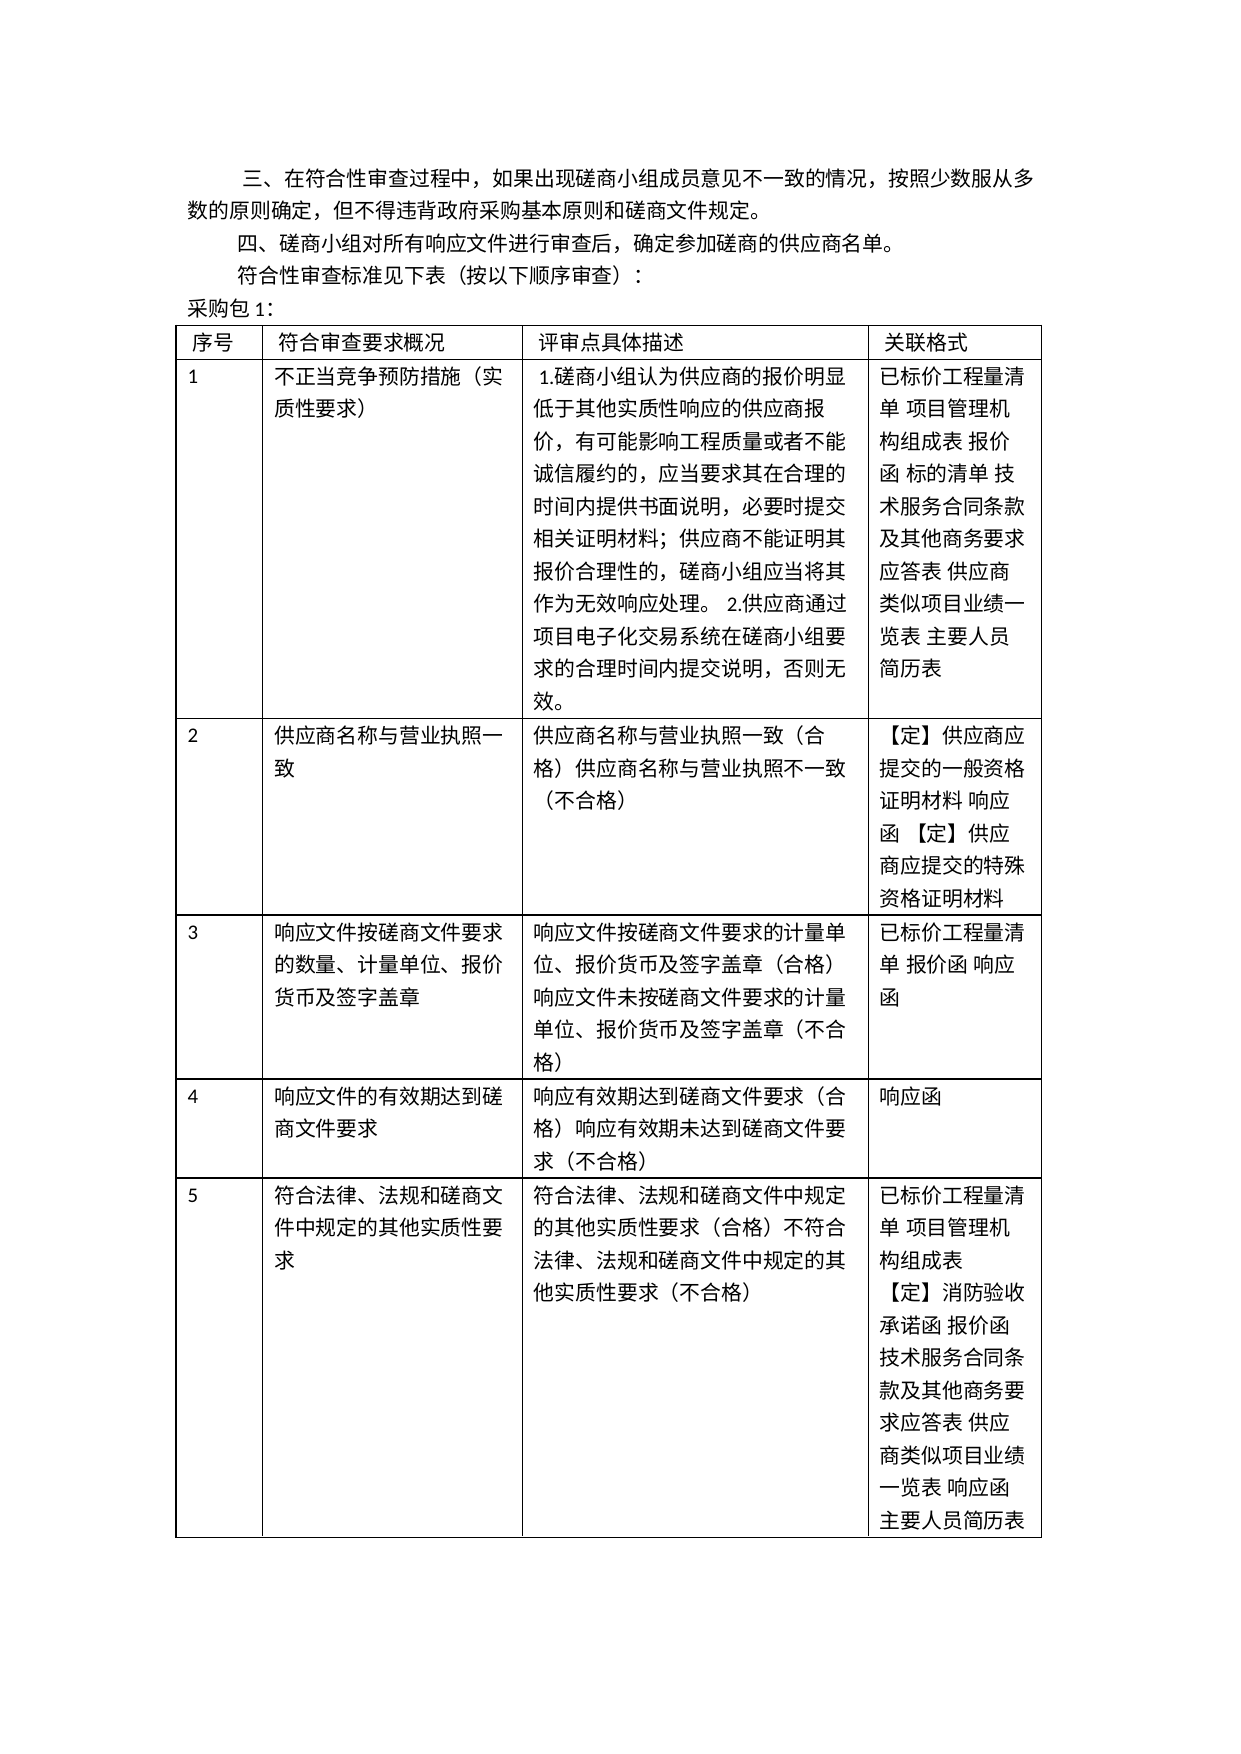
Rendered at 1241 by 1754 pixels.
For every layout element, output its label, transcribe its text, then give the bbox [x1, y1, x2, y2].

table_cell 符合法律、法规和磋商文件中规定的其他实质性要求 [263, 1179, 522, 1536]
table_cell 供应商名称与营业执照一致 [263, 719, 522, 914]
table_cell 5 [177, 1179, 262, 1536]
table_header 符合审查要求概况 [263, 326, 522, 358]
table_cell 已标价工程量清单 项目管理机构组成表 报价函 标的清单 技术服务合同条款及其他商务要求应答表 供应商类似项目业绩一览表 主要人员简历表 [869, 360, 1041, 718]
text 三、在符合性审查过程中，如果出现磋商小组成员意见不一致的情况，按照少数服从多数的原则确定，但不得违背政府采购基本原则和磋商文件规定。 [187, 162, 1053, 227]
table_cell 响应函 [869, 1080, 1041, 1177]
table_cell 1 [177, 360, 262, 718]
text 四、磋商小组对所有响应文件进行审查后，确定参加磋商的供应商名单。 [187, 227, 1053, 259]
table_cell 响应文件按磋商文件要求的计量单位、报价货币及签字盖章（合格）响应文件未按磋商文件要求的计量单位、报价货币及签字盖章（不合格） [523, 916, 868, 1078]
text 符合性审查标准见下表（按以下顺序审查）： [187, 259, 1053, 292]
table_header 评审点具体描述 [523, 326, 868, 358]
table_cell 供应商名称与营业执照一致（合格）供应商名称与营业执照不一致（不合格） [523, 719, 868, 914]
table_cell 已标价工程量清单 项目管理机构组成表 【定】消防验收承诺函 报价函 技术服务合同条款及其他商务要求应答表 供应商类似项目业绩一览表 响应函 主要人员简历表 [869, 1179, 1041, 1536]
table_cell 2 [177, 719, 262, 914]
table_cell 符合法律、法规和磋商文件中规定的其他实质性要求（合格）不符合法律、法规和磋商文件中规定的其他实质性要求（不合格） [523, 1179, 868, 1536]
table_cell 【定】供应商应提交的一般资格证明材料 响应函 【定】供应商应提交的特殊资格证明材料 [869, 719, 1041, 914]
table_header 关联格式 [869, 326, 1041, 358]
table_cell 1.磋商小组认为供应商的报价明显低于其他实质性响应的供应商报价，有可能影响工程质量或者不能诚信履约的，应当要求其在合理的时间内提供书面说明，必要时提交相关证明材料；供应商不能证明其报价合理性的，磋商小组应当将其作为无效响应处理。 2.供应商通过项目电子化交易系统在磋商小组要求的合理时间内提交说明，否则无效。 [523, 360, 868, 718]
table_header 序号 [177, 326, 262, 358]
table_cell 3 [177, 916, 262, 1078]
table_cell 响应文件按磋商文件要求的数量、计量单位、报价货币及签字盖章 [263, 916, 522, 1078]
table_cell 4 [177, 1080, 262, 1177]
table_cell 响应文件的有效期达到磋商文件要求 [263, 1080, 522, 1177]
text 采购包1： [187, 292, 1053, 324]
table_cell 已标价工程量清单 报价函 响应函 [869, 916, 1041, 1078]
table_cell 响应有效期达到磋商文件要求（合格）响应有效期未达到磋商文件要求（不合格） [523, 1080, 868, 1177]
table_cell 不正当竞争预防措施（实质性要求） [263, 360, 522, 718]
